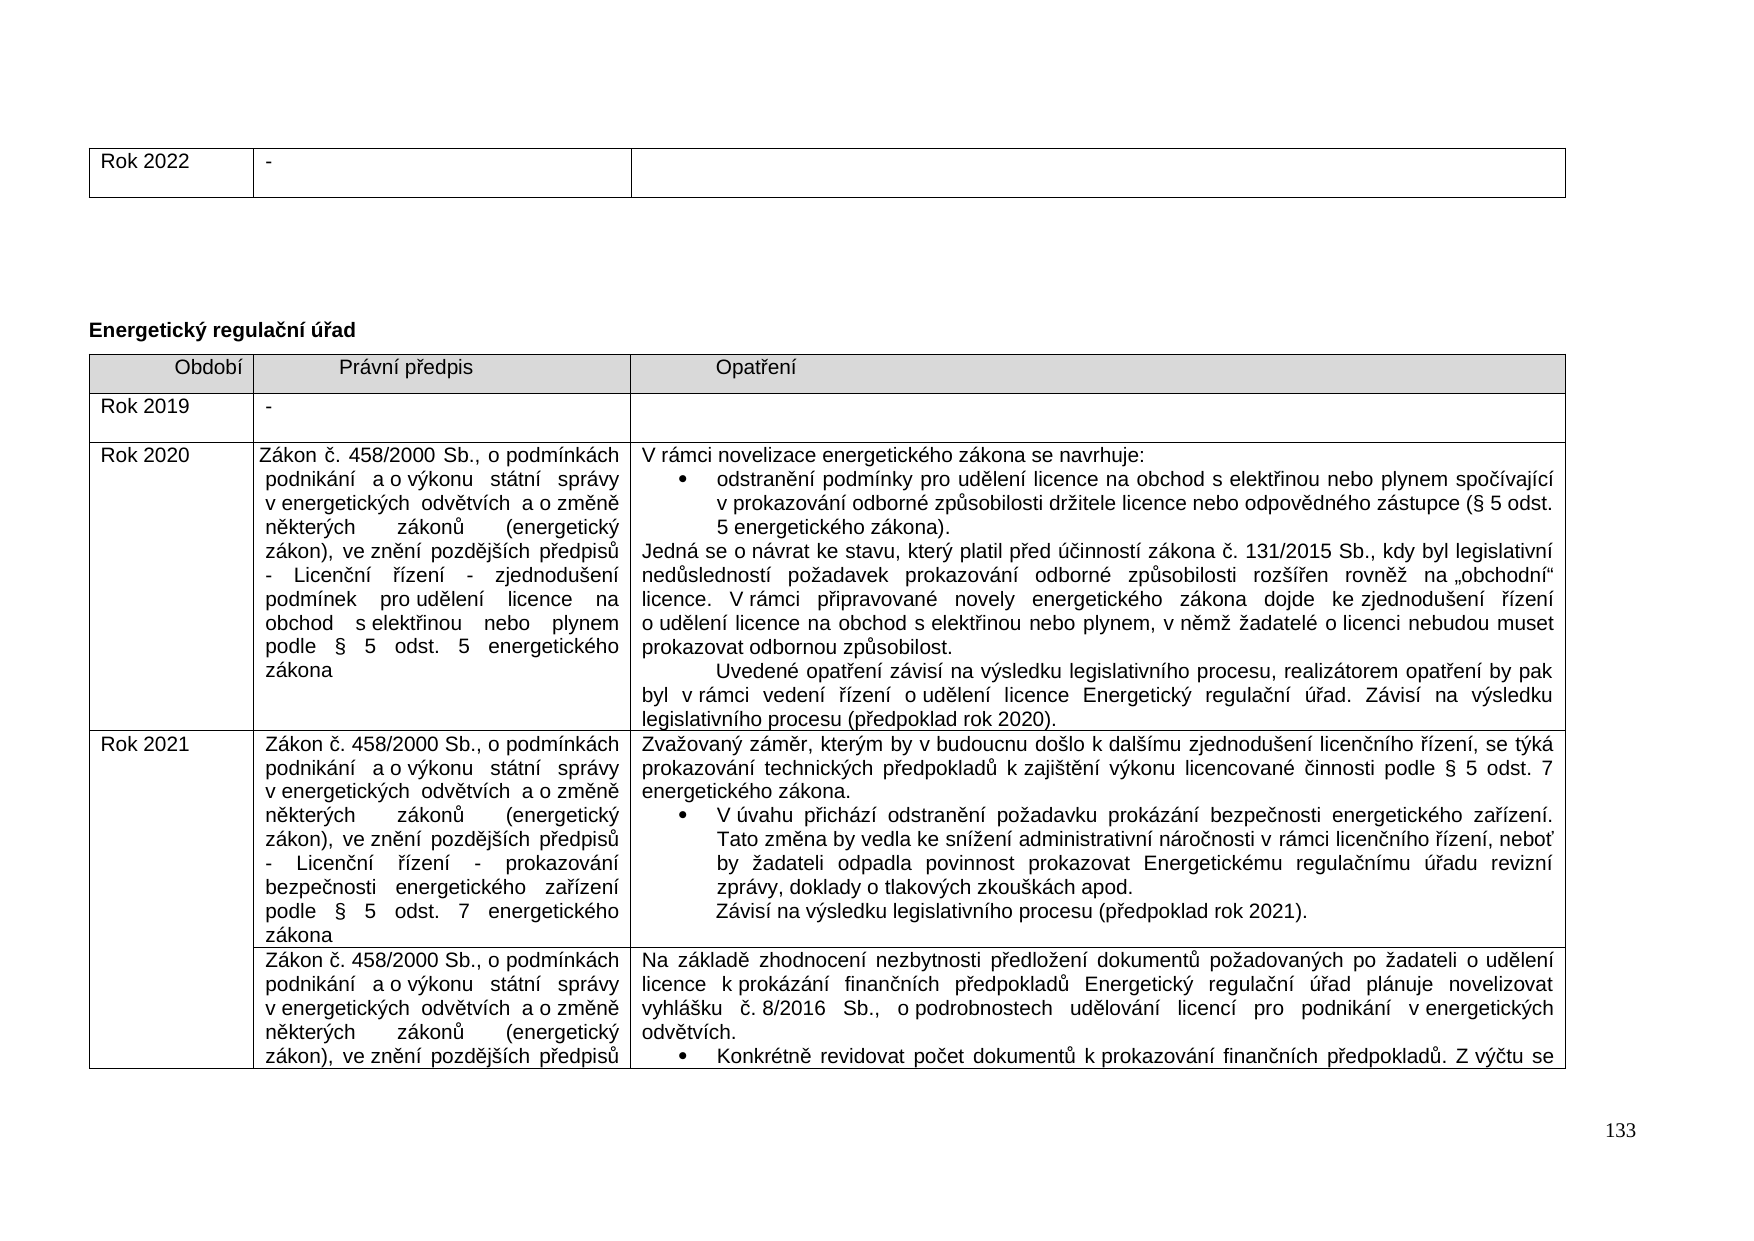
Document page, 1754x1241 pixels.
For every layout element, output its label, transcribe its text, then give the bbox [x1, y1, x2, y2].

table_cell [632, 149, 1565, 197]
table_header Právní předpis [254, 355, 630, 393]
table_cell Rok 2020 [90, 443, 253, 730]
table_header Opatření [631, 355, 1565, 393]
table_cell V rámci novelizace energetického zákona se navrhuje: odstranění podmínky pro udělení licence na obchod s elektřinou nebo plynem spočívající v prokazování odborné způsobilosti držitele licence nebo odpovědného zástupce (§ 5 odst. 5 energetického zákona). Jedná se o návrat ke stavu, který platil před účinností zákona č. 131/2015 Sb., kdy byl legislativní nedůsledností požadavek prokazování odborné způsobilosti rozšířen rovněž na „obchodní“ licence. V rámci připravované novely energetického zákona dojde ke zjednodušení řízení o udělení licence na obchod s elektřinou nebo plynem, v němž žadatelé o licenci nebudou muset prokazovat odbornou způsobilost. Uvedené opatření závisí na výsledku legislativního procesu, realizátorem opatření by pak byl v rámci vedení řízení o udělení licence Energetický regulační úřad. Závisí na výsledku legislativního procesu (předpoklad rok 2020). [631, 443, 1565, 730]
table_header Období [90, 355, 253, 393]
table_cell [631, 394, 1565, 442]
table_cell Rok 2022 [90, 149, 253, 197]
table_cell Zákon č. 458/2000 Sb., o podmínkách podnikání a o výkonu státní správy v energetických odvětvích a o změně některých zákonů (energetický zákon), ve znění pozdějších předpisů - Licenční řízení - zjednodušení podmínek pro udělení licence na obchod s elektřinou nebo plynem podle § 5 odst. 5 energetického zákona [254, 443, 630, 730]
table_cell - [254, 394, 630, 442]
table_cell Zákon č. 458/2000 Sb., o podmínkách podnikání a o výkonu státní správy v energetických odvětvích a o změně některých zákonů (energetický zákon), ve znění pozdějších předpisů - Licenční řízení - prokazování bezpečnosti energetického zařízení podle § 5 odst. 7 energetického zákona [254, 731, 630, 947]
table_cell Rok 2019 [90, 394, 253, 442]
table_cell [254, 948, 630, 1068]
table_cell Rok 2021 [90, 731, 253, 1068]
text Energetický regulační úřad [89, 317, 1636, 341]
table_cell Zvažovaný záměr, kterým by v budoucnu došlo k dalšímu zjednodušení licenčního řízení, se týká prokazování technických předpokladů k zajištění výkonu licencované činnosti podle § 5 odst. 7 energetického zákona. V úvahu přichází odstranění požadavku prokázání bezpečnosti energetického zařízení. Tato změna by vedla ke snížení administrativní náročnosti v rámci licenčního řízení, neboť by žadateli odpadla povinnost prokazovat Energetickému regulačnímu úřadu revizní zprávy, doklady o tlakových zkouškách apod. Závisí na výsledku legislativního procesu (předpoklad rok 2021). [631, 731, 1565, 947]
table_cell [631, 948, 1565, 1068]
table_cell - [254, 149, 631, 197]
